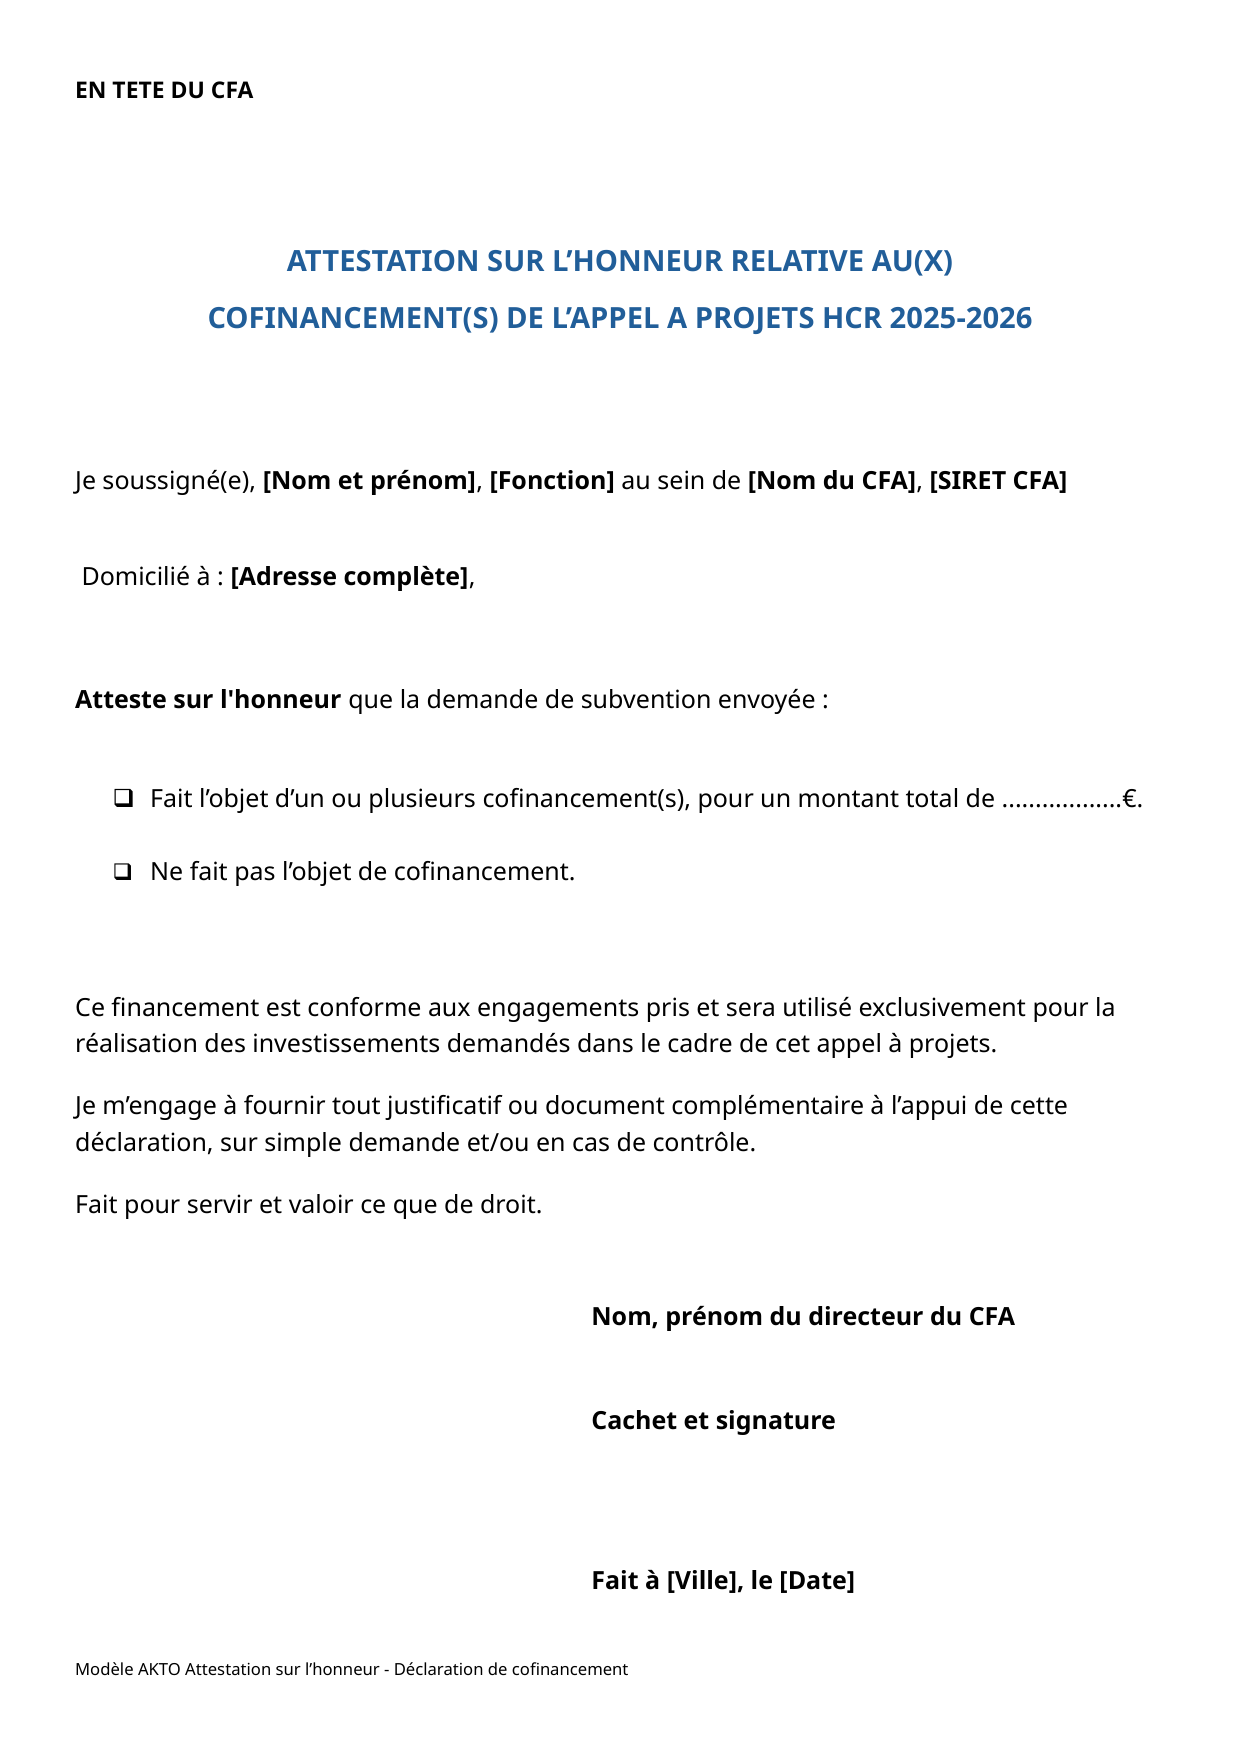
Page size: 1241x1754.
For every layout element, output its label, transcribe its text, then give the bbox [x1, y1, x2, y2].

text ATTESTATION SUR L’HONNEUR RELATIVE AU(X) [75, 241, 1165, 280]
text Domicilié à : [Adresse complète], [75, 524, 1165, 592]
list Fait l’objet d’un ou plusieurs cofinancement(s), pour un montant total de ..................€. [112, 780, 1165, 814]
text Atteste sur l'honneur que la demande de subvention envoyée : [75, 682, 1165, 716]
text Je soussigné(e), [Nom et prénom], [Fonction] au sein de [Nom du CFA], [SIRET CFA] [75, 462, 1165, 497]
text Fait à [Ville], le [Date] [517, 1563, 1165, 1597]
text Nom, prénom du directeur du CFA [517, 1298, 1165, 1332]
text Je m’engage à fournir tout justificatif ou document complémentaire à l’appui de cette déclaration, sur simple demande et/ou en cas de contrôle. [75, 1088, 1165, 1158]
text Cachet et signature [517, 1402, 1165, 1436]
text Fait pour servir et valoir ce que de droit. [75, 1186, 1165, 1220]
text COFINANCEMENT(S) DE L’APPEL A PROJETS HCR 2025-2026 [75, 297, 1165, 337]
list Ne fait pas l’objet de cofinancement. [112, 854, 1165, 888]
text Ce financement est conforme aux engagements pris et sera utilisé exclusivement pour la réalisation des investissements demandés dans le cadre de cet appel à projets. [75, 989, 1165, 1060]
